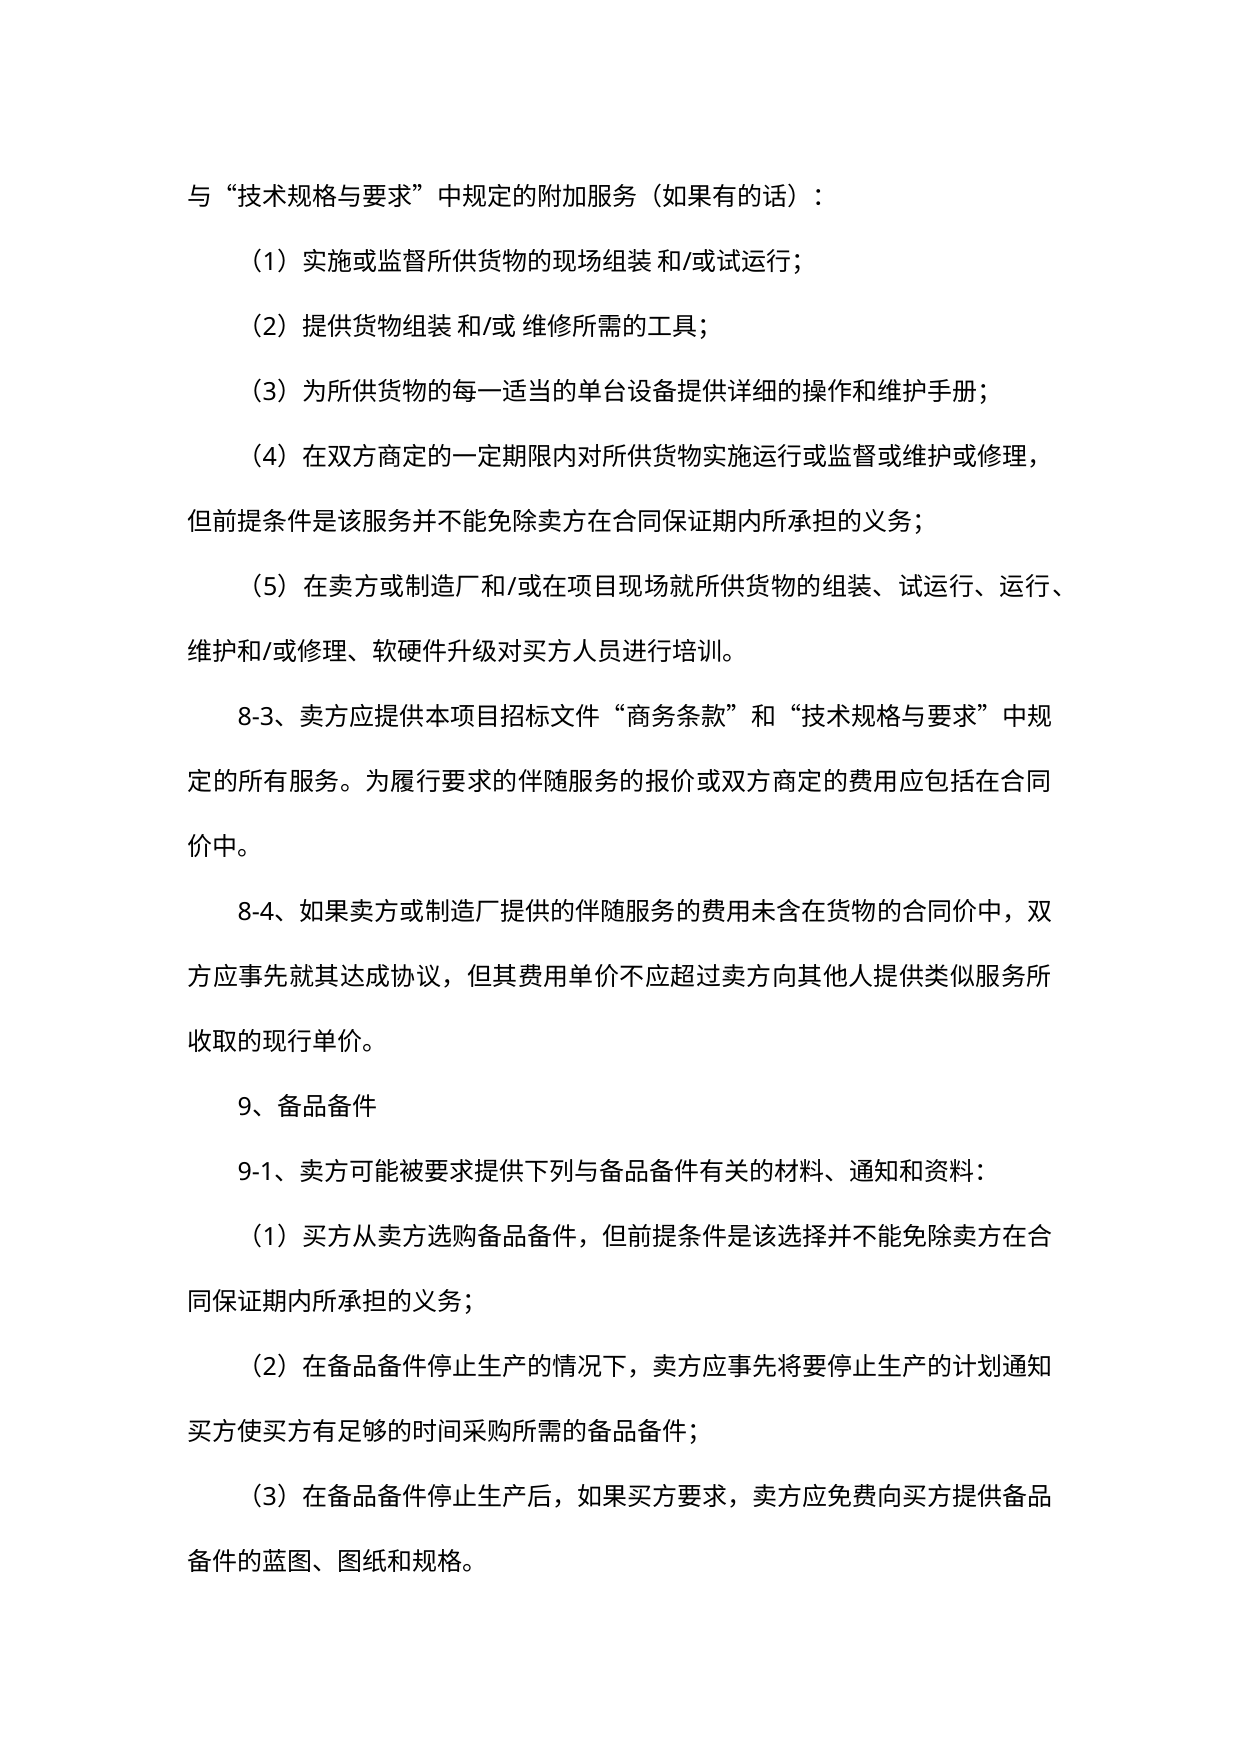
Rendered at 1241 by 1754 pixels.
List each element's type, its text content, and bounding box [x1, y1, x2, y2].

text 8-4、如果卖方或制造厂提供的伴随服务的费用未含在货物的合同价中，双方应事先就其达成协议，但其费用单价不应超过卖方向其他人提供类似服务所收取的现行单价。 [187, 877, 1053, 1072]
text （2）在备品备件停止生产的情况下，卖方应事先将要停止生产的计划通知买方使买方有足够的时间采购所需的备品备件； [187, 1332, 1053, 1462]
text （4）在双方商定的一定期限内对所供货物实施运行或监督或维护或修理，但前提条件是该服务并不能免除卖方在合同保证期内所承担的义务； [187, 422, 1053, 552]
text 9、备品备件 [187, 1072, 1053, 1137]
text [187, 162, 1053, 227]
text （2）提供货物组装 和/或 维修所需的工具； [187, 292, 1053, 357]
text （5）在卖方或制造厂和/或在项目现场就所供货物的组装、试运行、运行、维护和/或修理、软硬件升级对买方人员进行培训。 [187, 552, 1053, 682]
text 8-3、卖方应提供本项目招标文件“商务条款”和“技术规格与要求”中规定的所有服务。为履行要求的伴随服务的报价或双方商定的费用应包括在合同价中。 [187, 682, 1053, 877]
text 9-1、卖方可能被要求提供下列与备品备件有关的材料、通知和资料： [187, 1137, 1053, 1202]
text （3）为所供货物的每一适当的单台设备提供详细的操作和维护手册； [187, 357, 1053, 422]
text （3）在备品备件停止生产后，如果买方要求，卖方应免费向买方提供备品备件的蓝图、图纸和规格。 [187, 1462, 1053, 1592]
text （1）买方从卖方选购备品备件，但前提条件是该选择并不能免除卖方在合同保证期内所承担的义务； [187, 1202, 1053, 1332]
text （1）实施或监督所供货物的现场组装 和/或试运行； [187, 227, 1053, 292]
